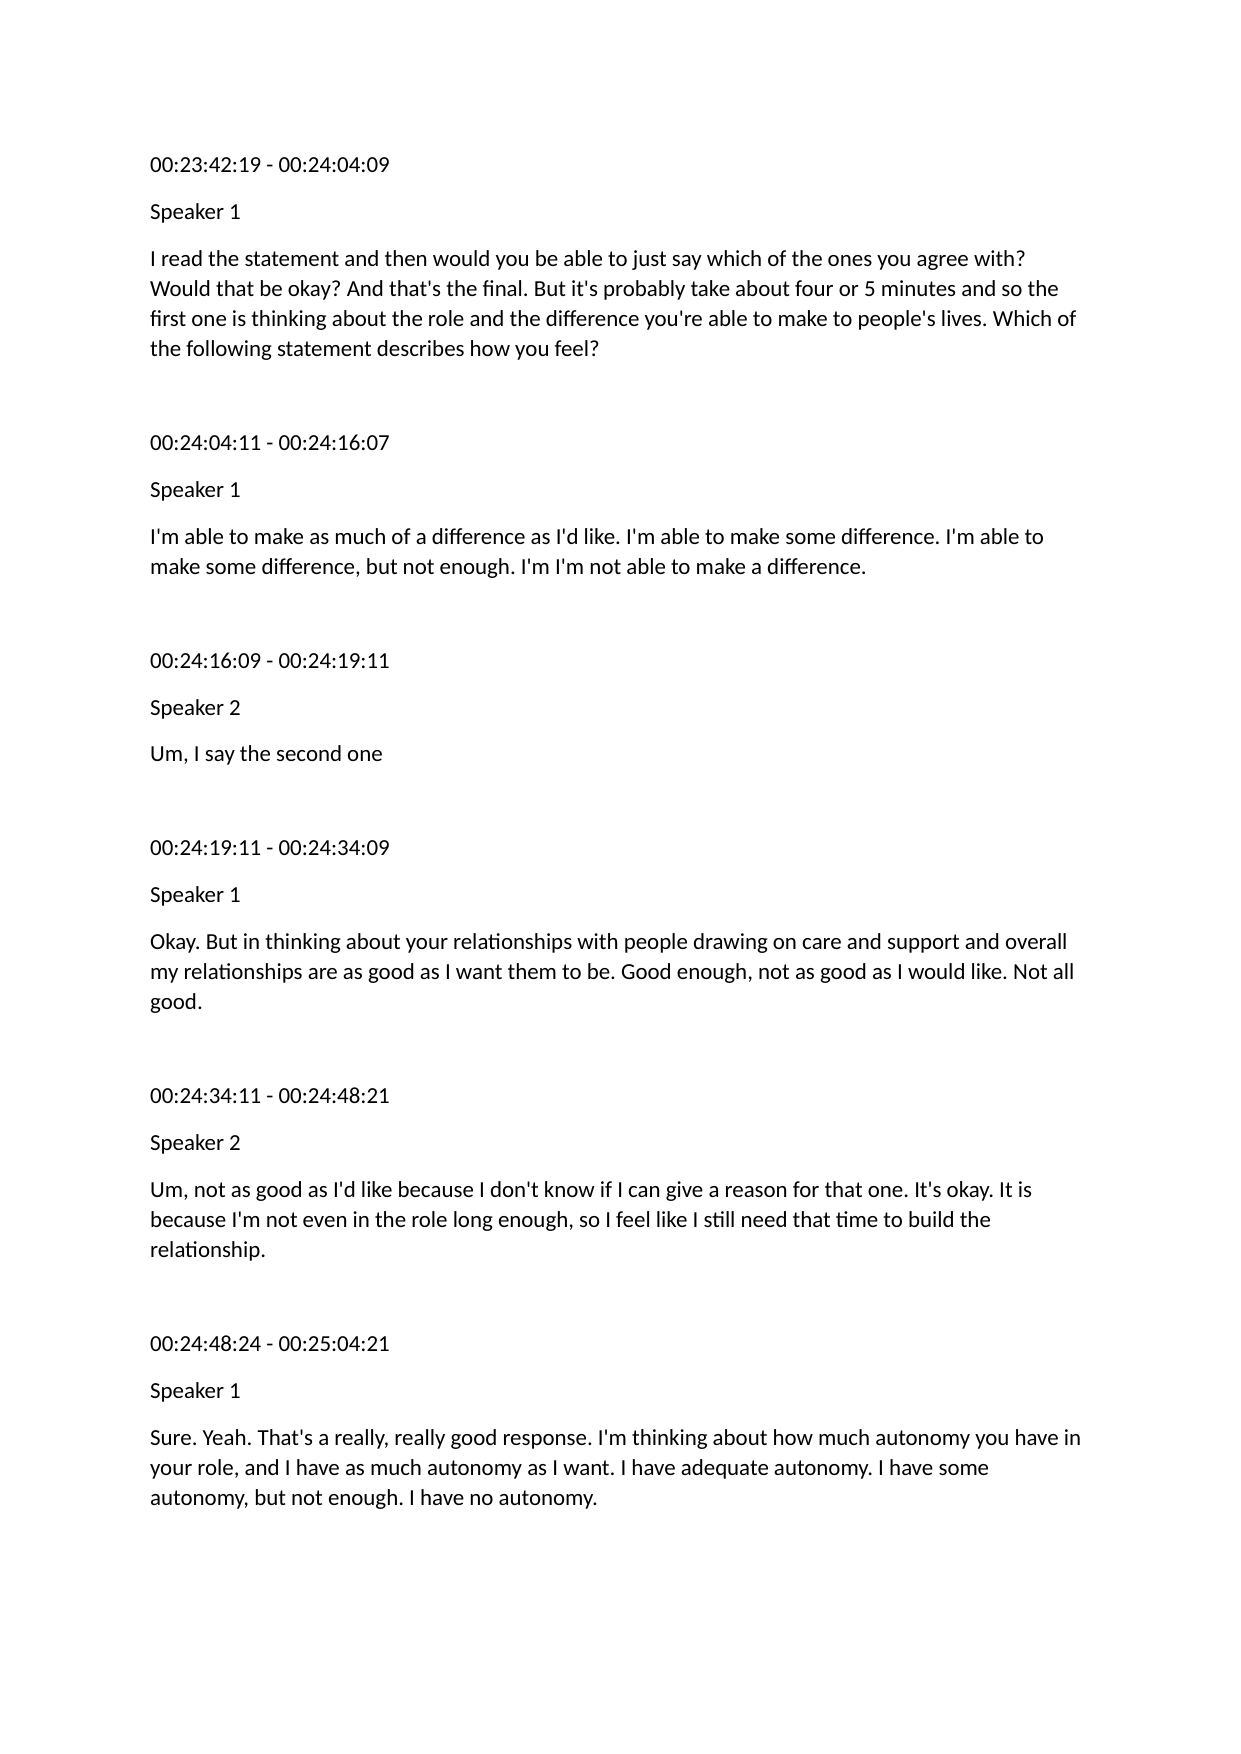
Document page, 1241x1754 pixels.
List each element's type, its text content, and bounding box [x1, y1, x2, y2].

text Speaker 2 [150, 1128, 1090, 1156]
text Um, not as good as I'd like because I don't know if I can give a reason for that one. It's okay. It is because I'm not even in the role long enough, so I feel like I still need that time to build the relationship. [150, 1175, 1090, 1263]
text Speaker 1 [150, 197, 1090, 225]
text Okay. But in thinking about your relationships with people drawing on care and support and overall my relationships are as good as I want them to be. Good enough, not as good as I would like. Not all good. [150, 927, 1090, 1016]
text Speaker 2 [150, 693, 1090, 721]
text I'm able to make as much of a difference as I'd like. I'm able to make some difference. I'm able to make some difference, but not enough. I'm I'm not able to make a difference. [150, 522, 1090, 580]
text 00:24:48:24 - 00:25:04:21 [150, 1329, 1090, 1357]
text 00:24:19:11 - 00:24:34:09 [150, 833, 1090, 861]
text I read the statement and then would you be able to just say which of the ones you agree with? Would that be okay? And that's the final. But it's probably take about four or 5 minutes and so the first one is thinking about the role and the difference you're able to make to people's lives. Which of the following statement describes how you feel? [150, 244, 1090, 362]
text 00:24:04:11 - 00:24:16:07 [150, 428, 1090, 456]
text 00:24:16:09 - 00:24:19:11 [150, 646, 1090, 674]
text 00:24:34:11 - 00:24:48:21 [150, 1081, 1090, 1109]
text Speaker 1 [150, 1376, 1090, 1404]
text Speaker 1 [150, 475, 1090, 503]
text Sure. Yeah. That's a really, really good response. I'm thinking about how much autonomy you have in your role, and I have as much autonomy as I want. I have adequate autonomy. I have some autonomy, but not enough. I have no autonomy. [150, 1423, 1090, 1511]
text Um, I say the second one [150, 739, 1090, 768]
text 00:23:42:19 - 00:24:04:09 [150, 150, 1090, 178]
text Speaker 1 [150, 880, 1090, 908]
